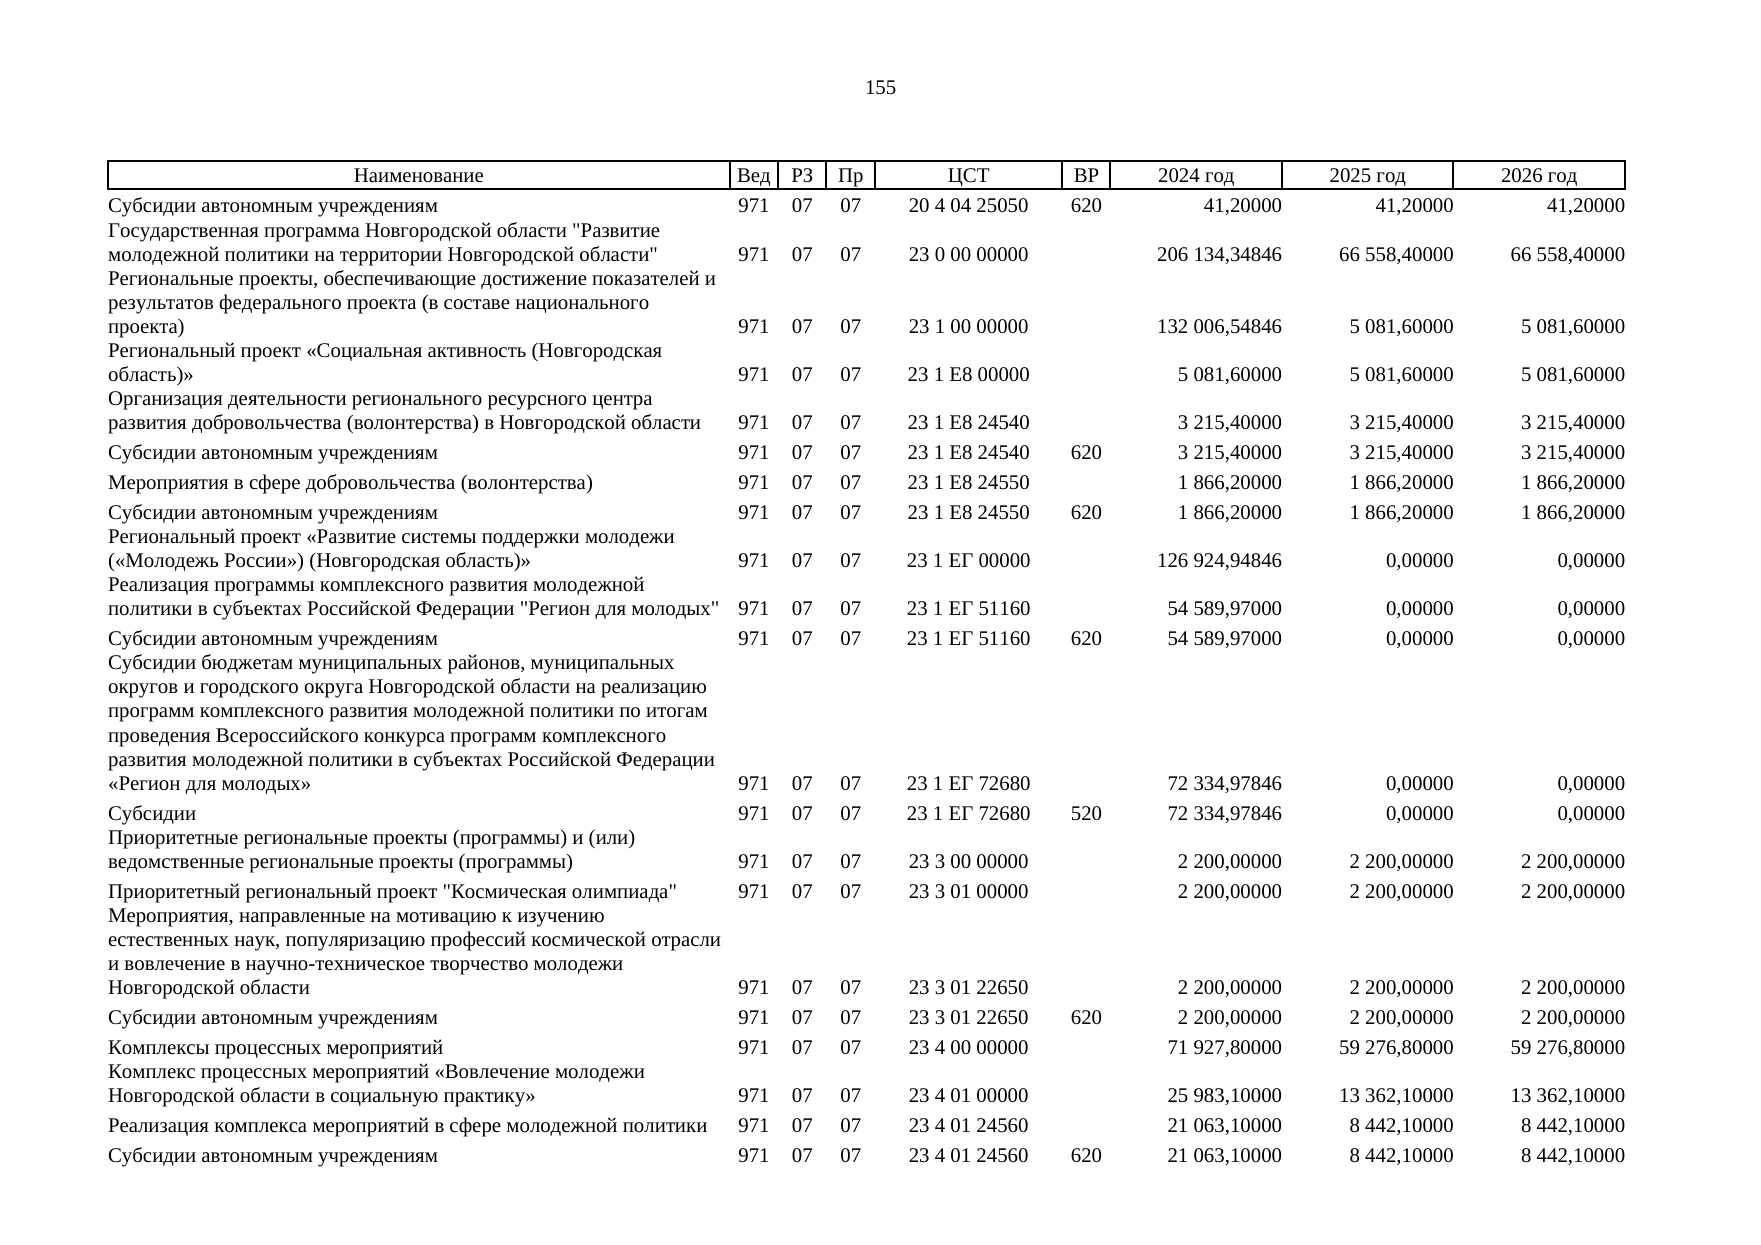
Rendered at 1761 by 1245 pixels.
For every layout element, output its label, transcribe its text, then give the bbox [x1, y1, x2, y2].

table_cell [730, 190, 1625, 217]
table_header ВР [1063, 162, 1109, 187]
table_header Наименование [109, 162, 729, 187]
table_header 2024 год [1111, 162, 1281, 187]
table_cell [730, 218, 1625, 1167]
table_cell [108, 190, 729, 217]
table_header Вед [731, 162, 777, 187]
table_header 2026 год [1454, 162, 1624, 187]
table_header 2025 год [1283, 162, 1452, 187]
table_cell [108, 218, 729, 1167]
table_header ЦСТ [876, 162, 1061, 187]
table_header РЗ [779, 162, 825, 187]
table_header Пр [827, 162, 874, 187]
